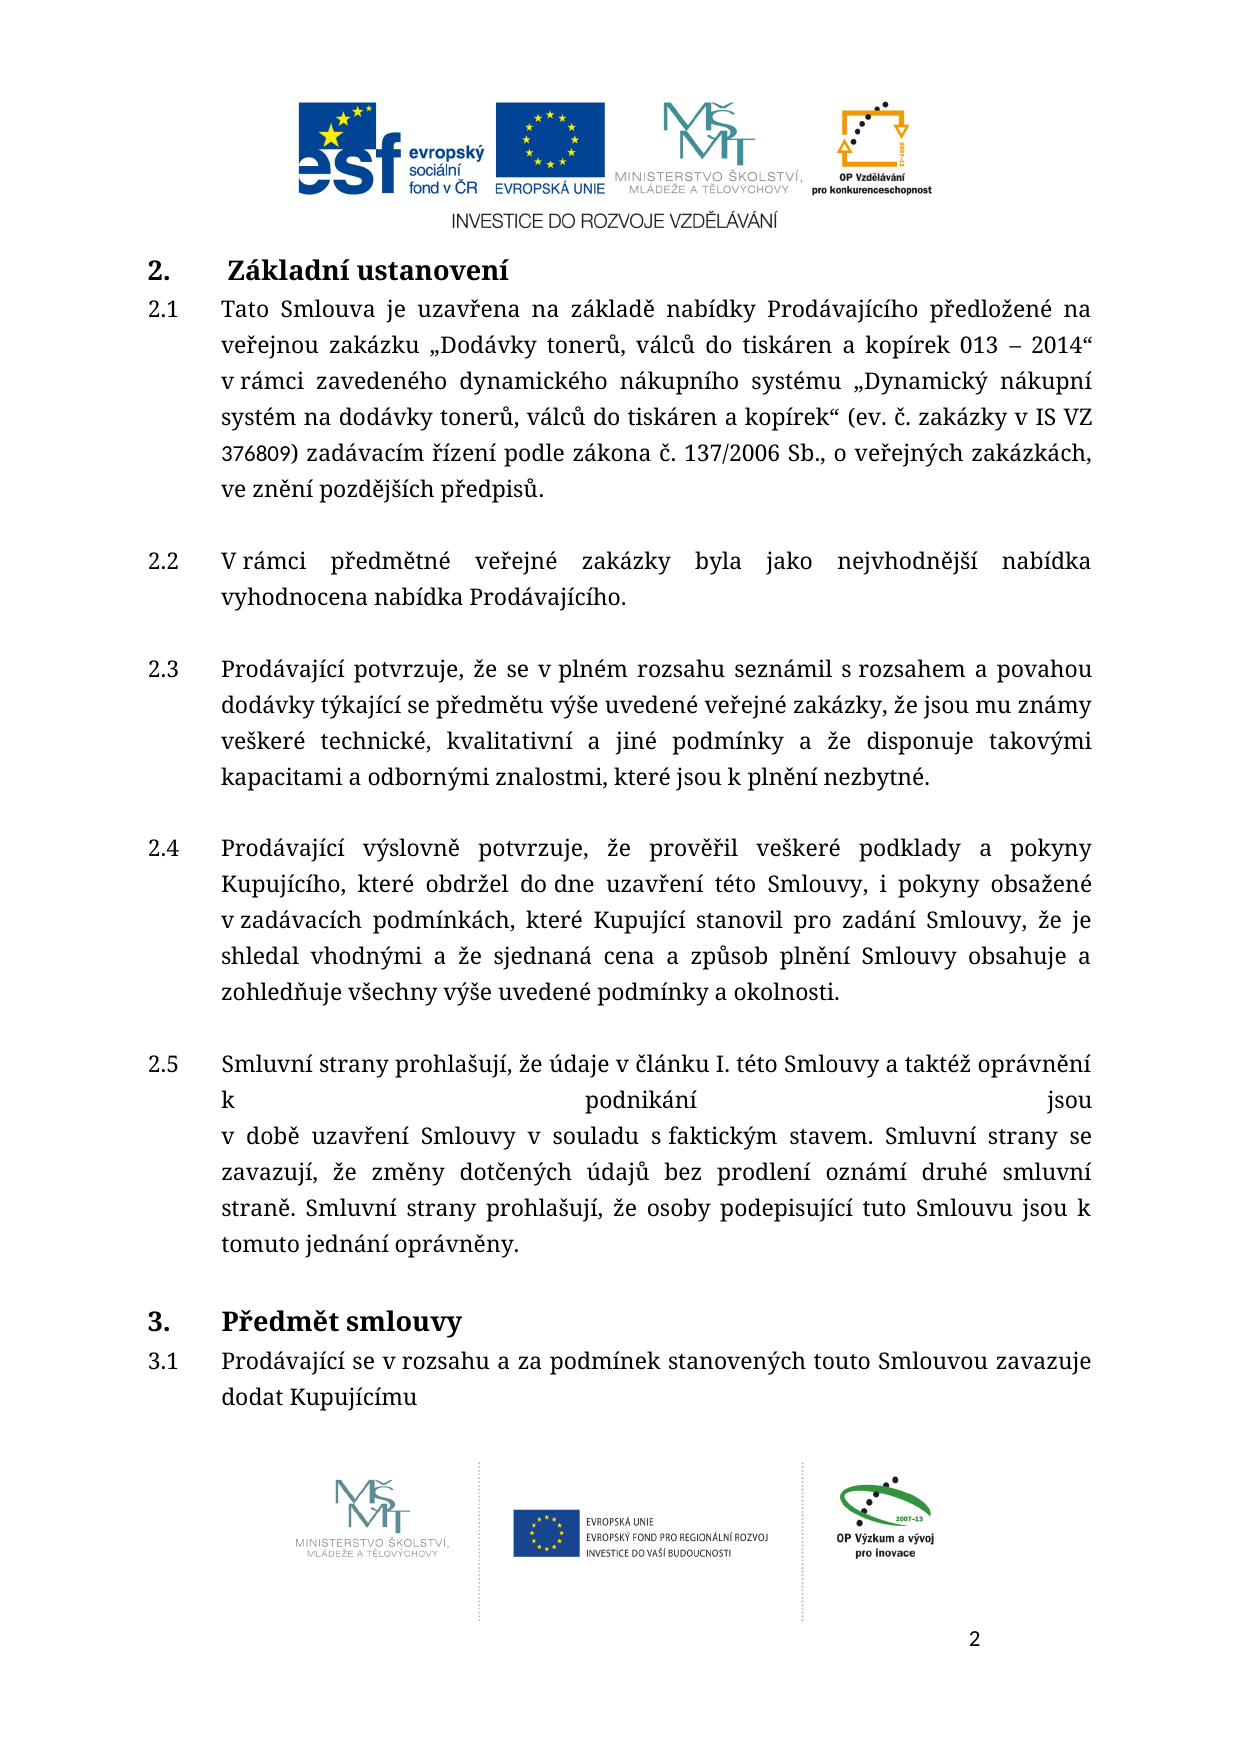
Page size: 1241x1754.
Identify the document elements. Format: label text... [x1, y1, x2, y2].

text 3. Předmět smlouvy [148, 1303, 1093, 1340]
picture [260, 1436, 969, 1647]
text 2.4 Prodávající výslovně potvrzuje, že prověřil veškeré podklady a pokyny Kupujícího, které obdržel do dne uzavření této Smlouvy, i pokyny obsažené v zadávacích podmínkách, které Kupující stanovil pro zadání Smlouvy, že je shledal vhodnými a že sjednaná cena a způsob plnění Smlouvy obsahuje a zohledňuje všechny výše uvedené podmínky a okolnosti. [148, 832, 1093, 1007]
text 2.3 Prodávající potvrzuje, že se v plném rozsahu seznámil s rozsahem a povahou dodávky týkající se předmětu výše uvedené veřejné zakázky, že jsou mu známy veškeré technické, kvalitativní a jiné podmínky a že disponuje takovými kapacitami a odbornými znalostmi, které jsou k plnění nezbytné. [148, 653, 1093, 792]
text 2.1 Tato Smlouva je uzavřena na základě nabídky Prodávajícího předložené na veřejnou zakázku „Dodávky tonerů, válců do tiskáren a kopírek 013 – 2014“ v rámci zavedeného dynamického nákupního systému „Dynamický nákupní systém na dodávky tonerů, válců do tiskáren a kopírek“ (ev. č. zakázky v IS VZ 376809) zadávacím řízení podle zákona č. 137/2006 Sb., o veřejných zakázkách, ve znění pozdějších předpisů. [148, 293, 1093, 504]
text 2. Základní ustanovení [148, 251, 1093, 288]
text 3.1 Prodávající se v rozsahu a za podmínek stanovených touto Smlouvou zavazuje dodat Kupujícímu [148, 1345, 1093, 1412]
text 2.5 Smluvní strany prohlašují, že údaje v článku I. této Smlouvy a taktéž oprávnění k podnikání jsou v době uzavření Smlouvy v souladu s faktickým stavem. Smluvní strany se zavazují, že změny dotčených údajů bez prodlení oznámí druhé smluvní straně. Smluvní strany prohlašují, že osoby podepisující tuto Smlouvu jsou k tomuto jednání oprávněny. [148, 1048, 1093, 1259]
picture [265, 73, 975, 251]
text 2.2 V rámci předmětné veřejné zakázky byla jako nejvhodnější nabídka vyhodnocena nabídka Prodávajícího. [148, 545, 1093, 612]
